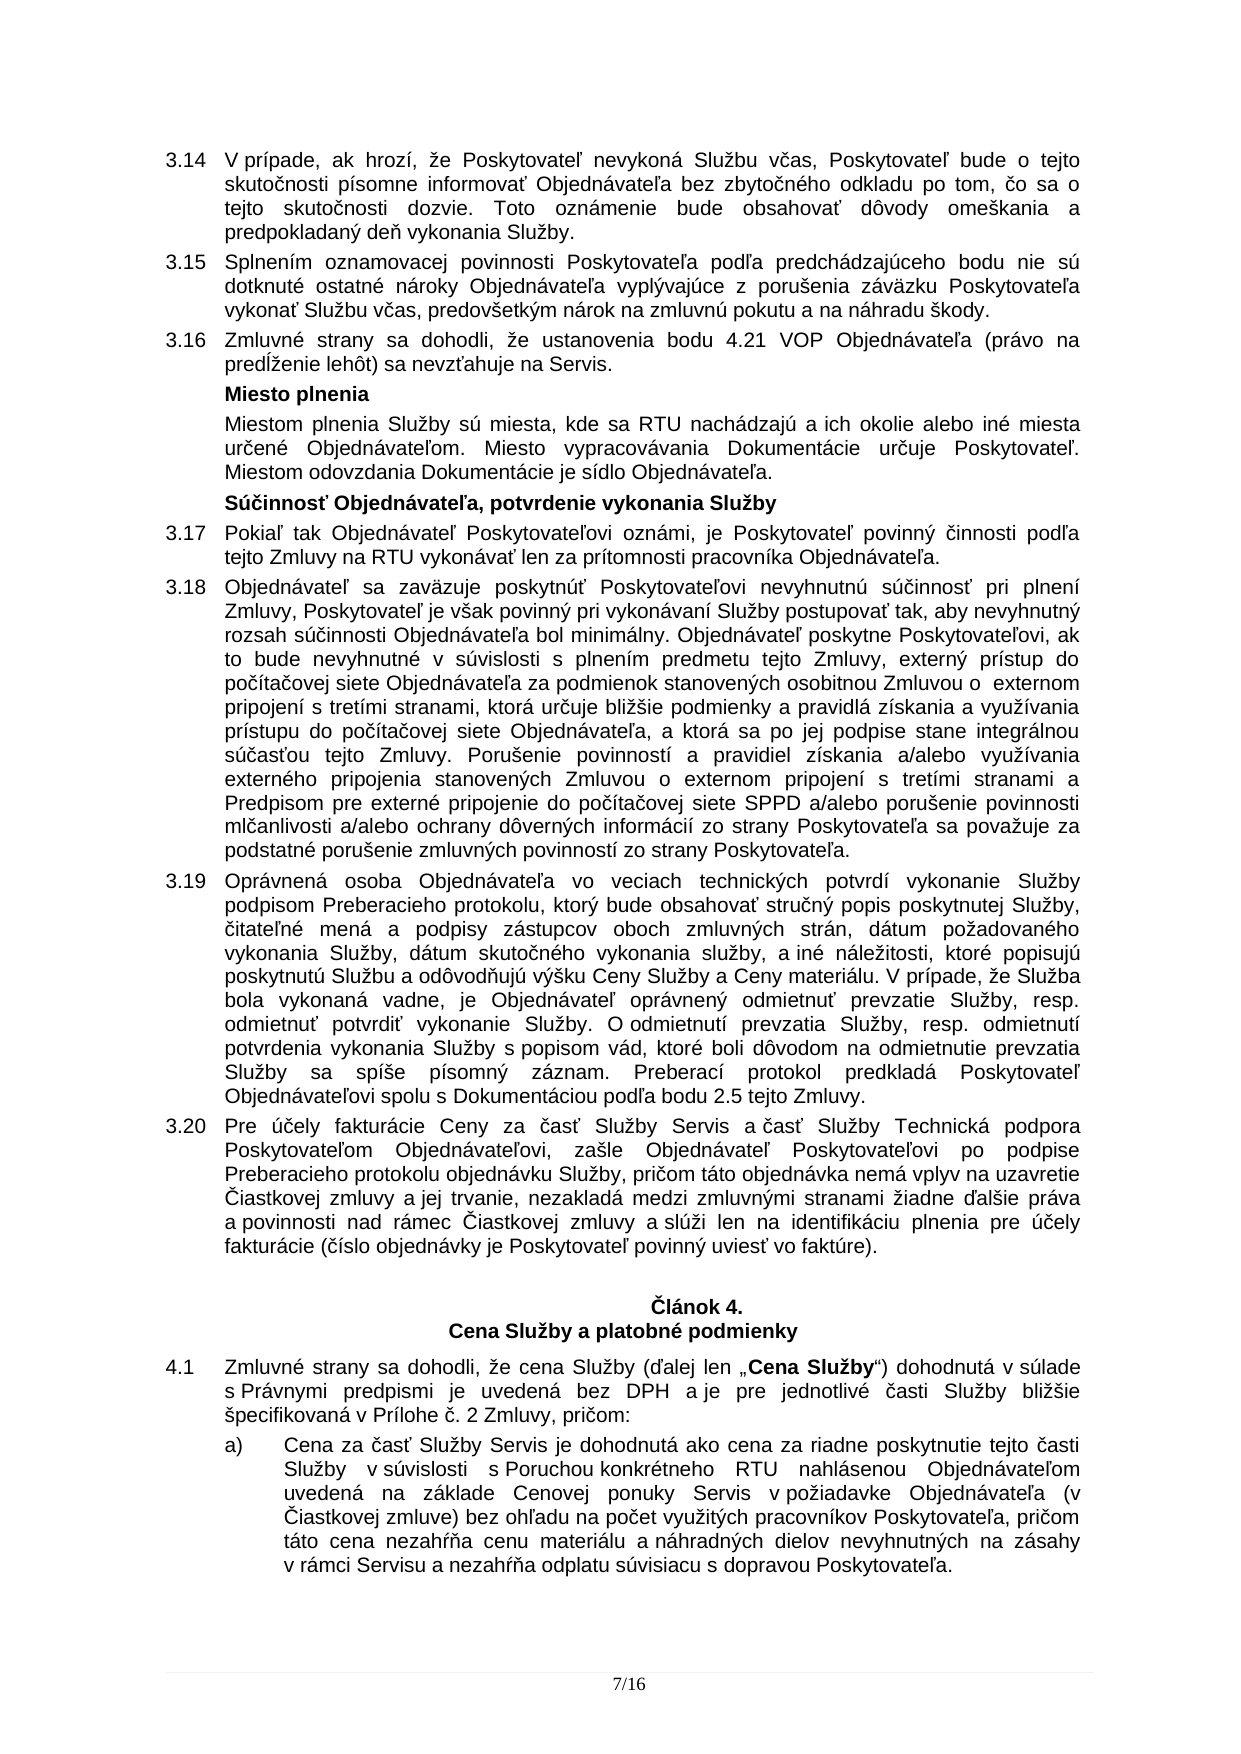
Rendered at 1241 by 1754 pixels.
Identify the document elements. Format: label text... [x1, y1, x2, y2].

list Cena za časť Služby Servis je dohodnutá ako cena za riadne poskytnutie tejto časti Služby v súvislosti s Poruchou konkrétneho RTU nahlásenou Objednávateľom uvedená na základe Cenovej ponuky Servis v požiadavke Objednávateľa (v Čiastkovej zmluve) bez ohľadu na počet využitých pracovníkov Poskytovateľa, pričom táto cena nezahŕňa cenu materiálu a náhradných dielov nevyhnutných na zásahy v rámci Servisu a nezahŕňa odplatu súvisiacu s dopravou Poskytovateľa. [224, 1433, 1081, 1577]
text Miestom plnenia Služby sú miesta, kde sa RTU nachádzajú a ich okolie alebo iné miesta určené Objednávateľom. Miesto vypracovávania Dokumentácie určuje Poskytovateľ. Miestom odovzdania Dokumentácie je sídlo Objednávateľa. [224, 412, 1081, 484]
text Miesto plnenia [224, 382, 1081, 406]
list Pre účely fakturácie Ceny za časť Služby Servis a časť Služby Technická podpora Poskytovateľom Objednávateľovi, zašle Objednávateľ Poskytovateľovi po podpise Preberacieho protokolu objednávku Služby, pričom táto objednávka nemá vplyv na uzavretie Čiastkovej zmluvy a jej trvanie, nezakladá medzi zmluvnými stranami žiadne ďalšie práva a povinnosti nad rámec Čiastkovej zmluvy a slúži len na identifikáciu plnenia pre účely fakturácie (číslo objednávky je Poskytovateľ povinný uviesť vo faktúre). [165, 1114, 1081, 1258]
text Súčinnosť Objednávateľa, potvrdenie vykonania Služby [224, 490, 1081, 514]
list Zmluvné strany sa dohodli, že ustanovenia bodu 4.21 VOP Objednávateľa (právo na predĺženie lehôt) sa nevzťahuje na Servis. [165, 328, 1081, 376]
list Objednávateľ sa zaväzuje poskytnúť Poskytovateľovi nevyhnutnú súčinnosť pri plnení Zmluvy, Poskytovateľ je však povinný pri vykonávaní Služby postupovať tak, aby nevyhnutný rozsah súčinnosti Objednávateľa bol minimálny. Objednávateľ poskytne Poskytovateľovi, ak to bude nevyhnutné v súvislosti s plnením predmetu tejto Zmluvy, externý prístup do počítačovej siete Objednávateľa za podmienok stanovených osobitnou Zmluvou o externom pripojení s tretími stranami, ktorá určuje bližšie podmienky a pravidlá získania a využívania prístupu do počítačovej siete Objednávateľa, a ktorá sa po jej podpise stane integrálnou súčasťou tejto Zmluvy. Porušenie povinností a pravidiel získania a/alebo využívania externého pripojenia stanovených Zmluvou o externom pripojení s tretími stranami a Predpisom pre externé pripojenie do počítačovej siete SPPD a/alebo porušenie povinnosti mlčanlivosti a/alebo ochrany dôverných informácií zo strany Poskytovateľa sa považuje za podstatné porušenie zmluvných povinností zo strany Poskytovateľa. [165, 575, 1081, 862]
text Cena Služby a platobné podmienky [165, 1318, 1081, 1342]
list Zmluvné strany sa dohodli, že cena Služby (ďalej len „Cena Služby“) dohodnutá v súlade s Právnymi predpismi je uvedená bez DPH a je pre jednotlivé časti Služby bližšie špecifikovaná v Prílohe č. 2 Zmluvy, pričom: [165, 1355, 1081, 1427]
list V prípade, ak hrozí, že Poskytovateľ nevykoná Službu včas, Poskytovateľ bude o tejto skutočnosti písomne informovať Objednávateľa bez zbytočného odkladu po tom, čo sa o tejto skutočnosti dozvie. Toto oznámenie bude obsahovať dôvody omeškania a predpokladaný deň vykonania Služby. [165, 148, 1081, 243]
list Splnením oznamovacej povinnosti Poskytovateľa podľa predchádzajúceho bodu nie sú dotknuté ostatné nároky Objednávateľa vyplývajúce z porušenia záväzku Poskytovateľa vykonať Službu včas, predovšetkým nárok na zmluvnú pokutu a na náhradu škody. [165, 250, 1081, 322]
list Oprávnená osoba Objednávateľa vo veciach technických potvrdí vykonanie Služby podpisom Preberacieho protokolu, ktorý bude obsahovať stručný popis poskytnutej Služby, čitateľné mená a podpisy zástupcov oboch zmluvných strán, dátum požadovaného vykonania Služby, dátum skutočného vykonania služby, a iné náležitosti, ktoré popisujú poskytnutú Službu a odôvodňujú výšku Ceny Služby a Ceny materiálu. V prípade, že Služba bola vykonaná vadne, je Objednávateľ oprávnený odmietnuť prevzatie Služby, resp. odmietnuť potvrdiť vykonanie Služby. O odmietnutí prevzatia Služby, resp. odmietnutí potvrdenia vykonania Služby s popisom vád, ktoré boli dôvodom na odmietnutie prevzatia Služby sa spíše písomný záznam. Preberací protokol predkladá Poskytovateľ Objednávateľovi spolu s Dokumentáciou podľa bodu 2.5 tejto Zmluvy. [165, 868, 1081, 1108]
list Pokiaľ tak Objednávateľ Poskytovateľovi oznámi, je Poskytovateľ povinný činnosti podľa tejto Zmluvy na RTU vykonávať len za prítomnosti pracovníka Objednávateľa. [165, 521, 1081, 568]
